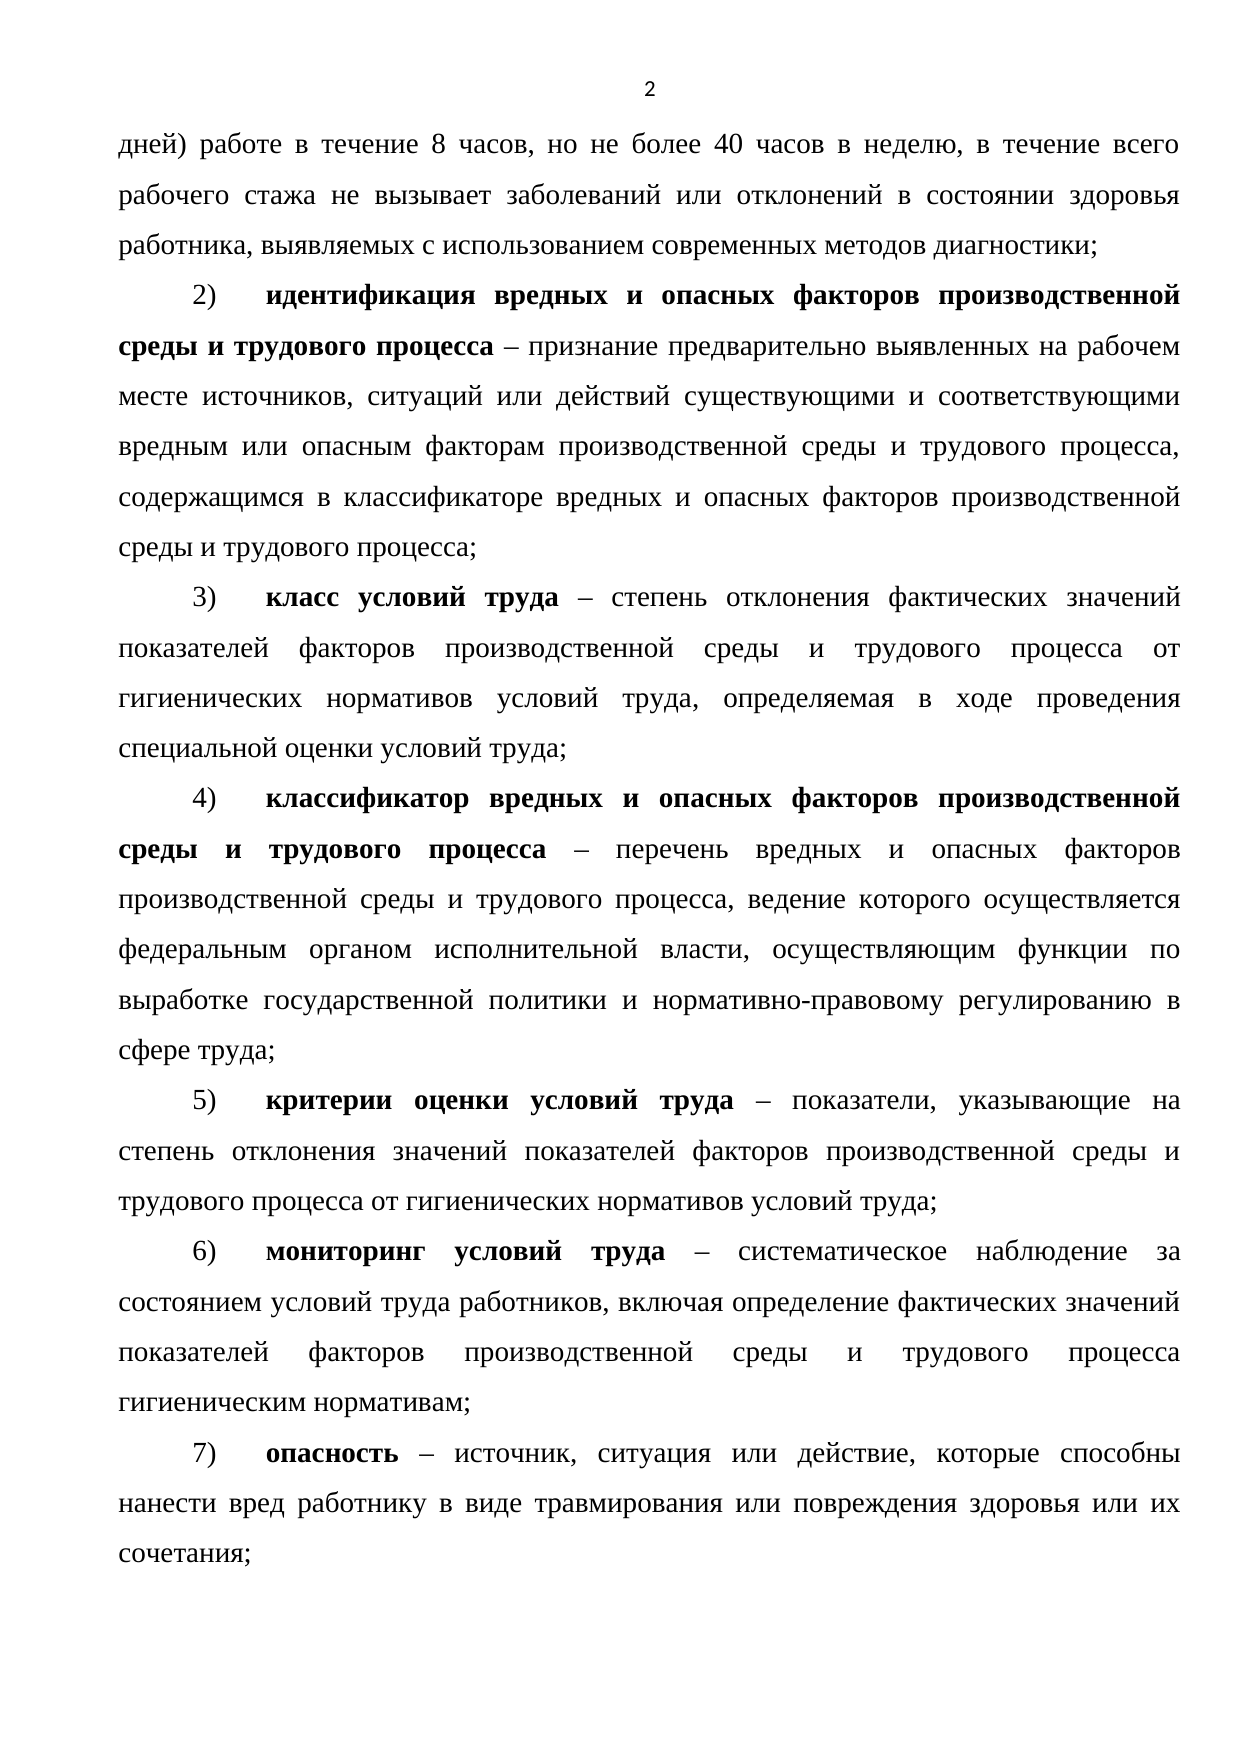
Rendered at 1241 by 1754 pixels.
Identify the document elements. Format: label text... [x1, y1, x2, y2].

list критерии оценки условий труда – показатели, указывающие на степень отклонения значений показателей факторов производственной среды и трудового процесса от гигиенических нормативов условий труда; [118, 1082, 1181, 1217]
list мониторинг условий труда – систематическое наблюдение за состоянием условий труда работников, включая определение фактических значений показателей факторов производственной среды и трудового процесса гигиеническим нормативам; [118, 1233, 1181, 1418]
list класс условий труда – степень отклонения фактических значений показателей факторов производственной среды и трудового процесса от гигиенических нормативов условий труда, определяемая в ходе проведения специальной оценки условий труда; [118, 579, 1181, 764]
list классификатор вредных и опасных факторов производственной среды и трудового процесса – перечень вредных и опасных факторов производственной среды и трудового процесса, ведение которого осуществляется федеральным органом исполнительной власти, осуществляющим функции по выработке государственной политики и нормативно-правовому регулированию в сфере труда; [118, 781, 1181, 1066]
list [118, 127, 1181, 261]
list опасность – источник, ситуация или действие, которые способны нанести вред работнику в виде травмирования или повреждения здоровья или их сочетания; [118, 1435, 1181, 1569]
list идентификация вредных и опасных факторов производственной среды и трудового процесса – признание предварительно выявленных на рабочем месте источников, ситуаций или действий существующими и соответствующими вредным или опасным факторам производственной среды и трудового процесса, содержащимся в классификаторе вредных и опасных факторов производственной среды и трудового процесса; [118, 277, 1181, 563]
